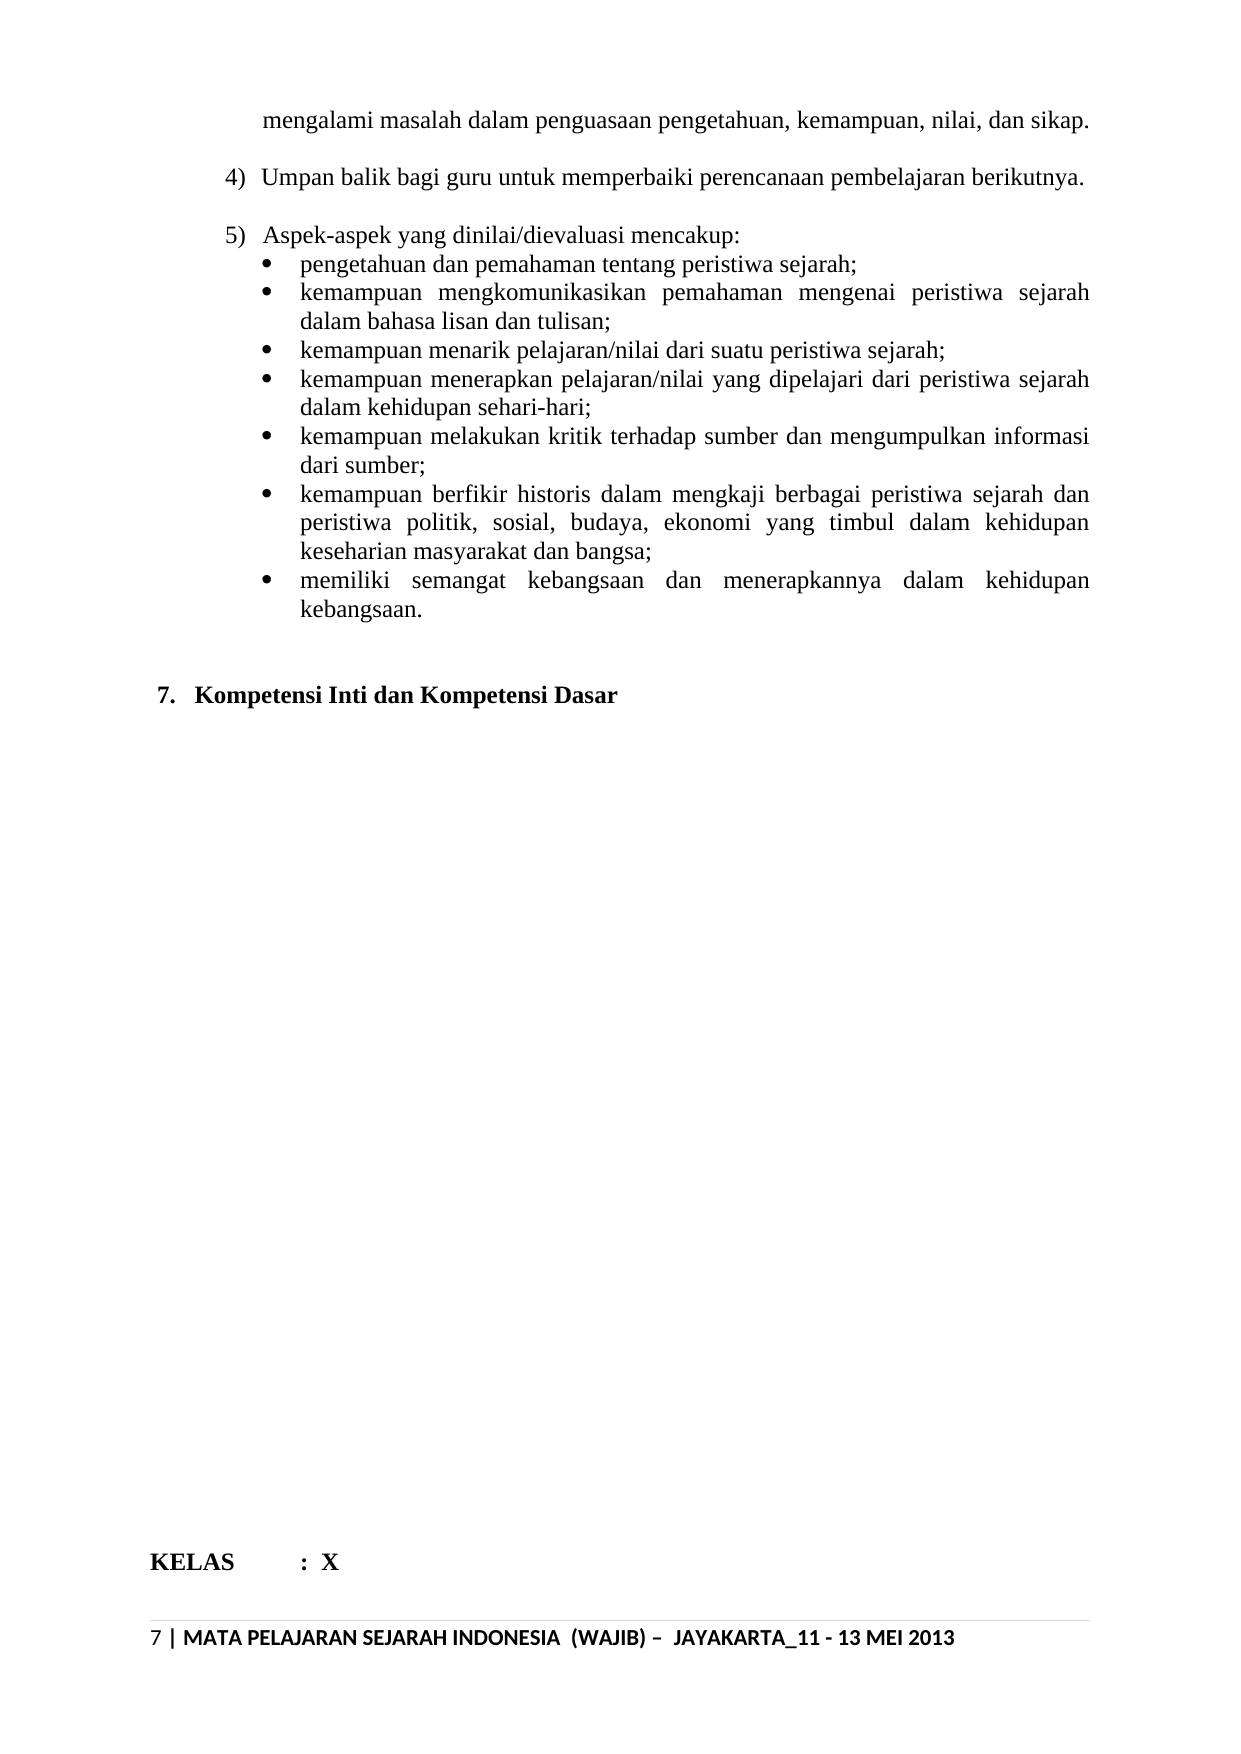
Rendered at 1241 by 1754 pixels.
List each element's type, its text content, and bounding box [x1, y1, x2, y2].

list kemampuan menerapkan pelajaran/nilai yang dipelajari dari peristiwa sejarah dalam kehidupan sehari-hari; [262, 364, 1090, 421]
list kemampuan melakukan kritik terhadap sumber dan mengumpulkan informasi dari sumber; [262, 421, 1090, 479]
text 4) Umpan balik bagi guru untuk memperbaiki perencanaan pembelajaran berikutnya. [225, 162, 1090, 191]
list kemampuan mengkomunikasikan pemahaman mengenai peristiwa sejarah dalam bahasa lisan dan tulisan; [262, 277, 1090, 335]
list kemampuan berfikir historis dalam mengkaji berbagai peristiwa sejarah dan peristiwa politik, sosial, budaya, ekonomi yang timbul dalam kehidupan keseharian masyarakat dan bangsa; [262, 479, 1090, 565]
list memiliki semangat kebangsaan dan menerapkannya dalam kehidupan kebangsaan. [262, 565, 1090, 622]
text KELAS : X [150, 1547, 1090, 1576]
list Kompetensi Inti dan Kompetensi Dasar [157, 680, 1090, 709]
list pengetahuan dan pemahaman tentang peristiwa sejarah; [262, 249, 1090, 277]
list kemampuan menarik pelajaran/nilai dari suatu peristiwa sejarah; [262, 335, 1090, 364]
text 5) Aspek-aspek yang dinilai/dievaluasi mencakup: [225, 220, 1090, 249]
text mengalami masalah dalam penguasaan pengetahuan, kemampuan, nilai, dan sikap. [225, 105, 1090, 134]
